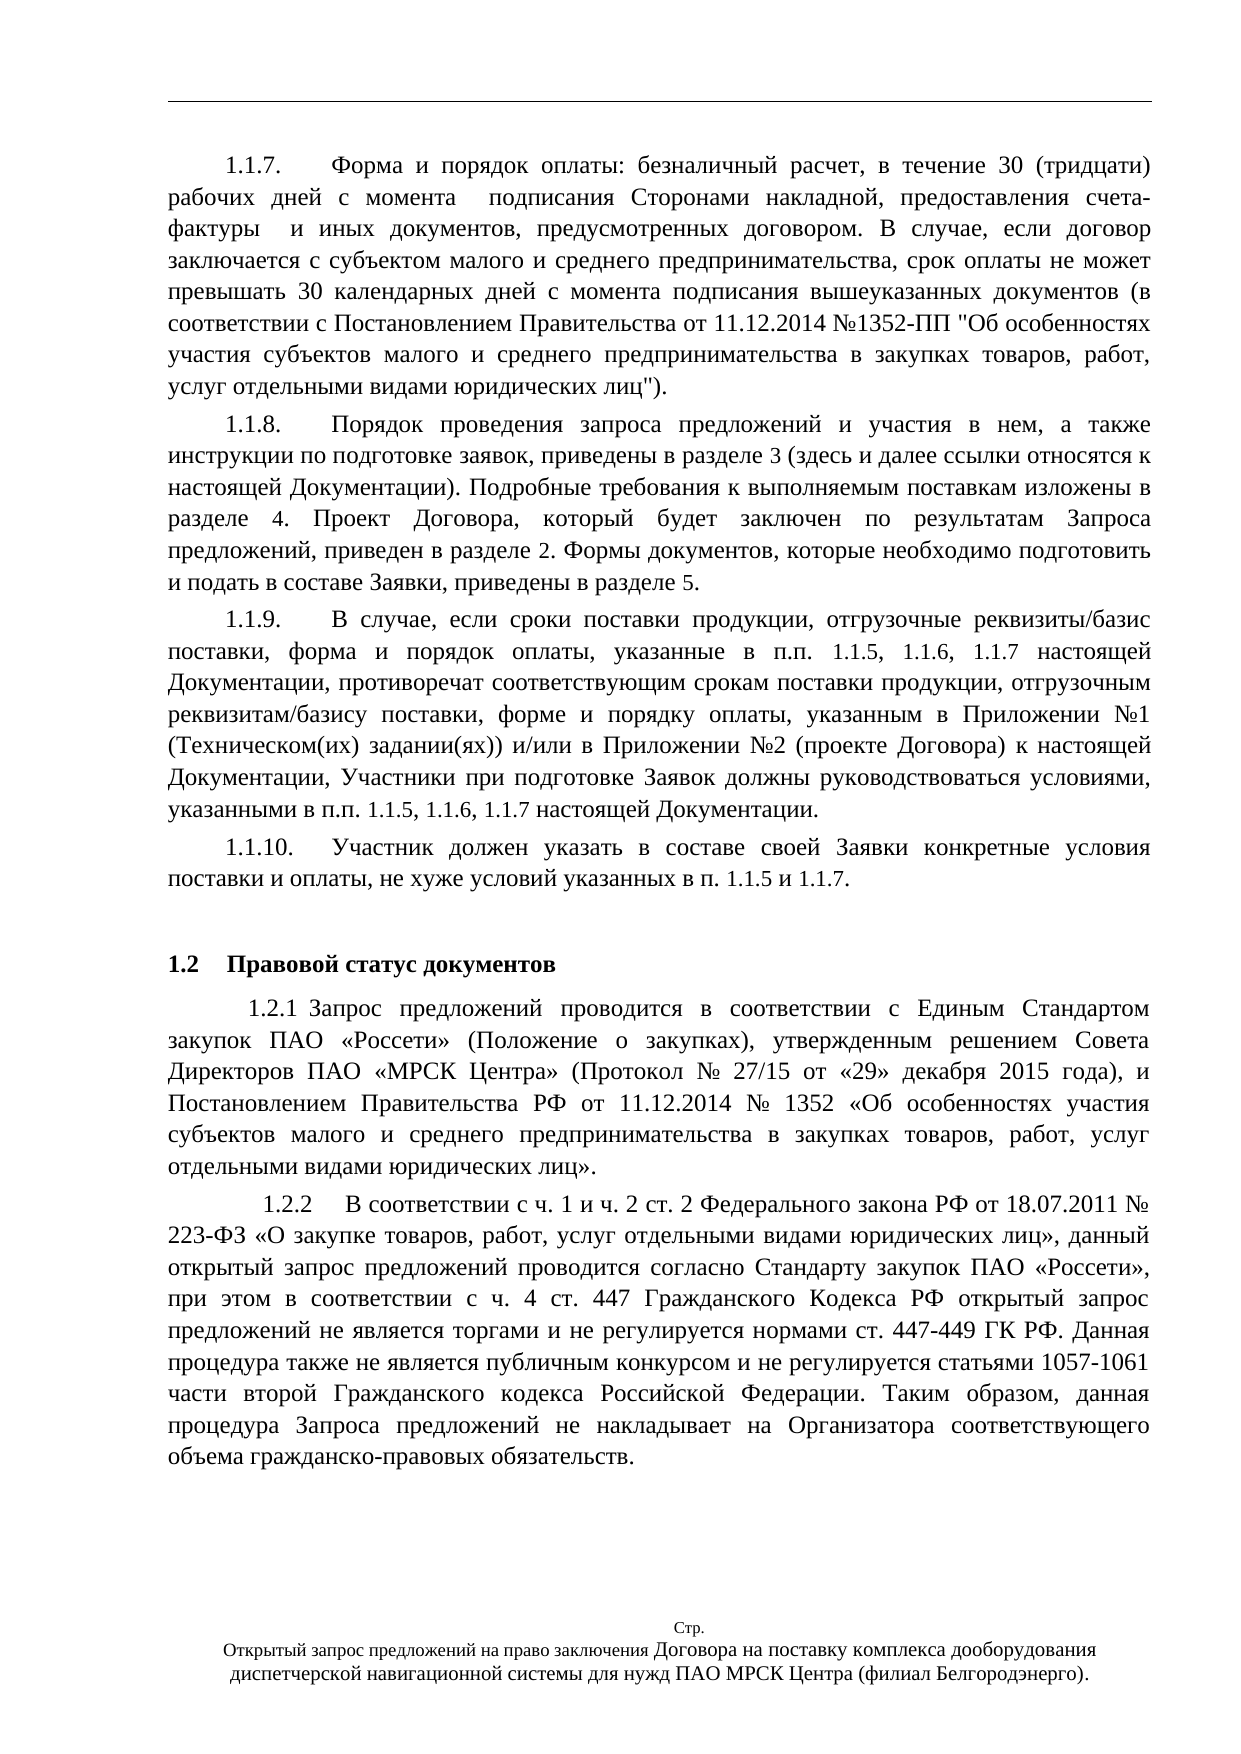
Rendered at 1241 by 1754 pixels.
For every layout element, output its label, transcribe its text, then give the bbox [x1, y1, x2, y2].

list В случае, если сроки поставки продукции, отгрузочные реквизиты/базис поставки, форма и порядок оплаты, указанные в п.п. 1.1.5, 1.1.6, 1.1.7 настоящей Документации, противоречат соответствующим срокам поставки продукции, отгрузочным реквизитам/базису поставки, форме и порядку оплаты, указанным в Приложении №1 (Техническом(их) задании(ях)) и/или в Приложении №2 (проекте Договора) к настоящей Документации, Участники при подготовке Заявок должны руководствоваться условиями, указанными в п.п. 1.1.5, 1.1.6, 1.1.7 настоящей Документации. [168, 604, 1152, 822]
list Запрос предложений проводится в соответствии с Единым Стандартом закупок ПАО «Россети» (Положение о закупках), утвержденным решением Совета Директоров ПАО «МРСК Центра» (Протокол № 27/15 от «29» декабря 2015 года), и Постановлением Правительства РФ от 11.12.2014 № 1352 «Об особенностях участия субъектов малого и среднего предпринимательства в закупках товаров, работ, услуг отдельными видами юридических лиц». [168, 993, 1150, 1180]
list В соответствии с ч. 1 и ч. 2 ст. 2 Федерального закона РФ от 18.07.2011 № 223-ФЗ «О закупке товаров, работ, услуг отдельными видами юридических лиц», данный открытый запрос предложений проводится согласно Стандарту закупок ПАО «Россети», при этом в соответствии с ч. 4 ст. 447 Гражданского Кодекса РФ открытый запрос предложений не является торгами и не регулируется нормами ст. 447-449 ГК РФ. Данная процедура также не является публичным конкурсом и не регулируется статьями 1057-1061 части второй Гражданского кодекса Российской Федерации. Таким образом, данная процедура Запроса предложений не накладывает на Организатора соответствующего объема гражданско-правовых обязательств. [168, 1189, 1150, 1470]
subtitle Правовой статус документов [168, 949, 1152, 978]
list Порядок проведения запроса предложений и участия в нем, а также инструкции по подготовке заявок, приведены в разделе 3 (здесь и далее ссылки относятся к настоящей Документации). Подробные требования к выполняемым поставкам изложены в разделе 4. Проект Договора, который будет заключен по результатам Запроса предложений, приведен в разделе 2. Формы документов, которые необходимо подготовить и подать в составе Заявки, приведены в разделе 5. [168, 409, 1152, 595]
list Форма и порядок оплаты: безналичный расчет, в течение 30 (тридцати) рабочих дней с момента подписания Сторонами накладной, предоставления счета-фактуры и иных документов, предусмотренных договором. В случае, если договор заключается с субъектом малого и среднего предпринимательства, срок оплаты не может превышать 30 календарных дней с момента подписания вышеуказанных документов (в соответствии с Постановлением Правительства от 11.12.2014 №1352-ПП "Об особенностях участия субъектов малого и среднего предпринимательства в закупках товаров, работ, услуг отдельными видами юридических лиц"). [168, 150, 1152, 400]
list Участник должен указать в составе своей Заявки конкретные условия поставки и оплаты, не хуже условий указанных в п. 1.1.5 и 1.1.7. [168, 832, 1152, 892]
